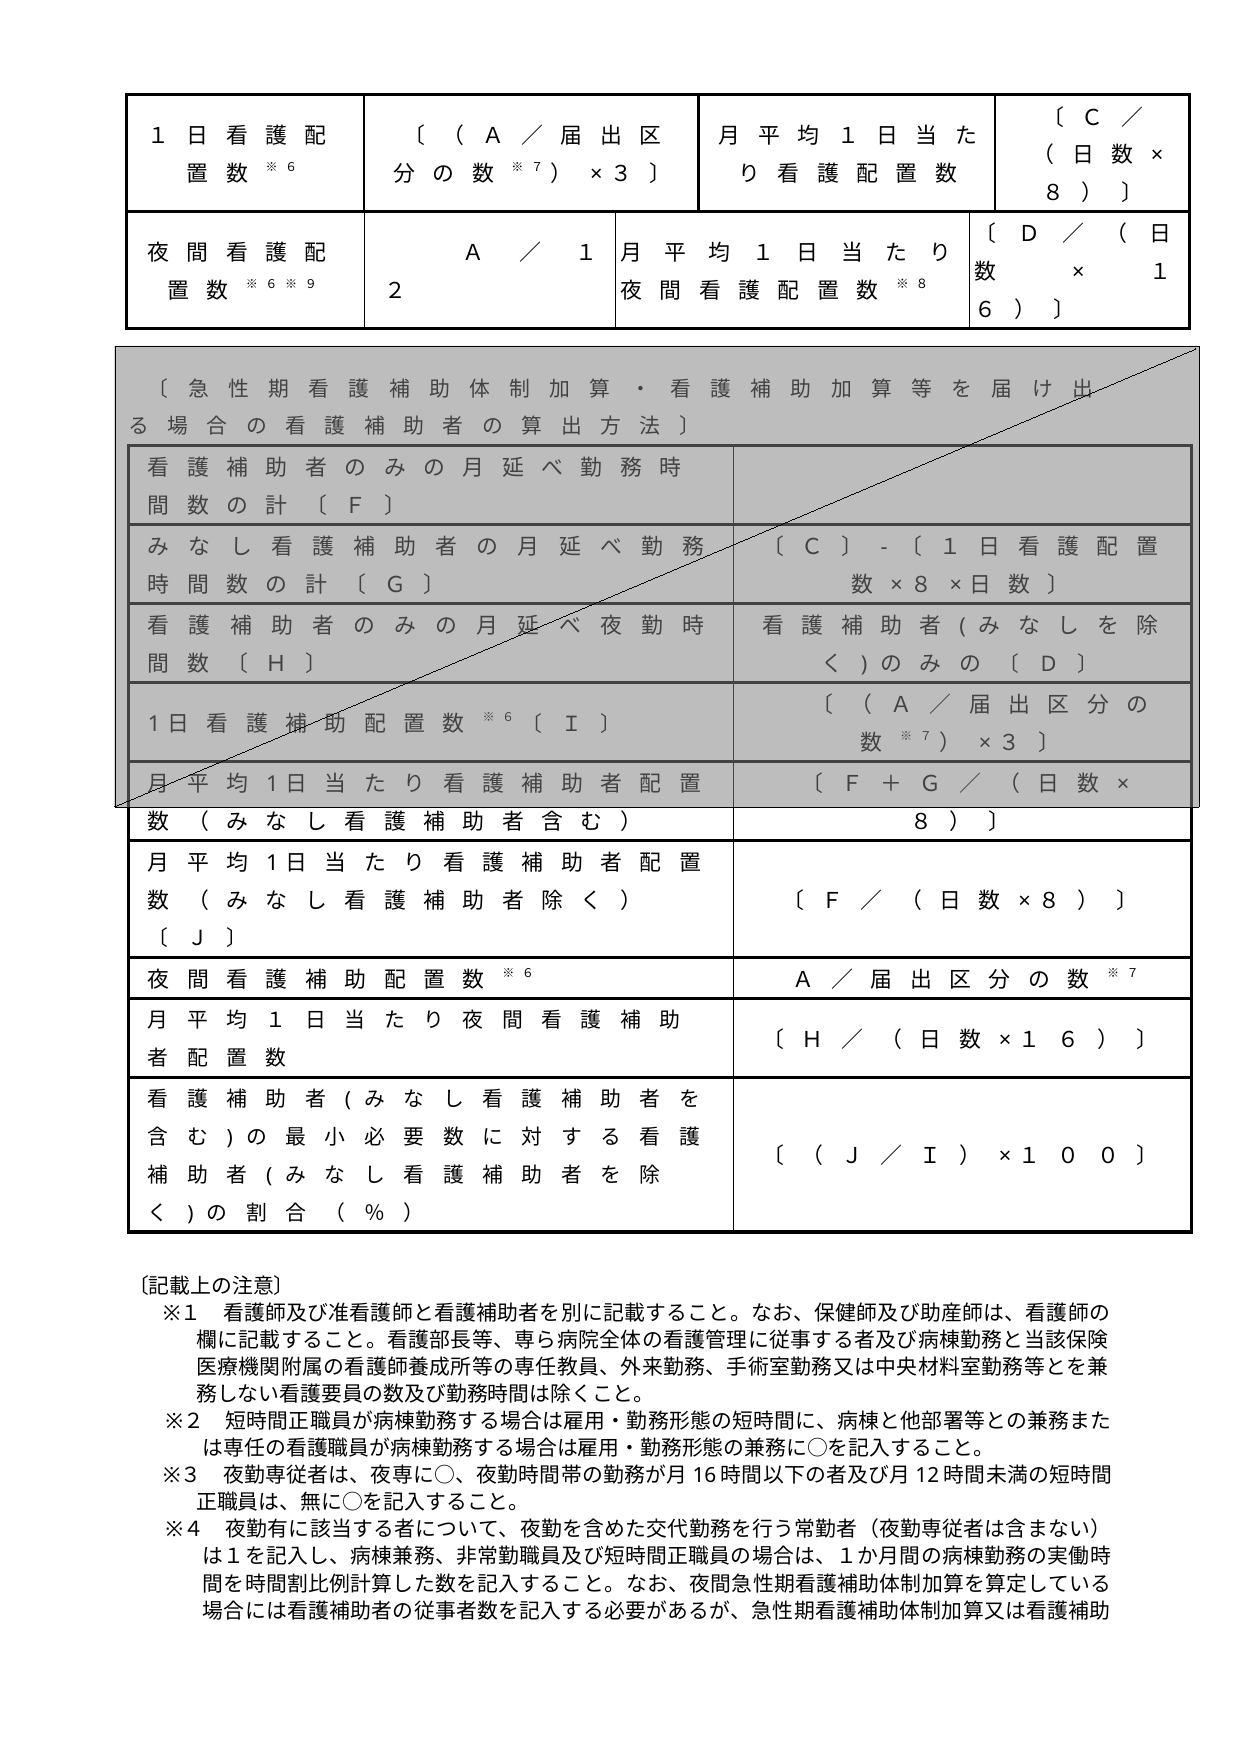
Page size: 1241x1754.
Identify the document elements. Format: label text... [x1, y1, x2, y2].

table_cell １日看護配置数※６ [128, 96, 363, 210]
table_cell 看護補助者(みなし看護補助者を含む)の最小必要数に対する看護補助者(みなし看護補助者を除く)の割合（％） [130, 1079, 733, 1230]
table_cell 月平均1日当たり看護補助者配置数（みなし看護補助者除く）〔Ｊ〕 [130, 842, 733, 956]
table_cell 月平均１日当たり夜間看護補助者配置数 [130, 1000, 733, 1076]
text 〔記載上の注意〕 [128, 1271, 1112, 1298]
table_cell 〔Ｄ／（日数×１６）〕 [970, 213, 1188, 327]
text ※３ 夜勤専従者は、夜専に○、夜勤時間帯の勤務が月16時間以下の者及び月12時間未満の短時間正職員は、無に○を記入すること。 [163, 1461, 1112, 1515]
table_cell 〔（Ｊ／Ｉ）×１００〕 [734, 1079, 1190, 1230]
table_cell 月平均1日当たり看護補助者配置数（みなし看護補助者含む） [130, 808, 733, 839]
table_cell Ａ／届出区分の数※７ [734, 959, 1190, 997]
table_cell 月平均１日当たり看護配置数 [700, 96, 994, 210]
text ※２ 短時間正職員が病棟勤務する場合は雇用・勤務形態の短時間に、病棟と他部署等との兼務または専任の看護職員が病棟勤務する場合は雇用・勤務形態の兼務に○を記入すること。 [165, 1407, 1112, 1461]
table_cell 〔Ｈ／（日数×１６）〕 [734, 1000, 1190, 1076]
table_cell 夜間看護配置数※６※９ [128, 213, 364, 327]
table_cell 〔Ｃ／（日数×８）〕 [996, 96, 1188, 210]
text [165, 1515, 1112, 1623]
table_cell 〔Ｆ／（日数×８）〕 [734, 842, 1190, 956]
text ※１ 看護師及び准看護師と看護補助者を別に記載すること。なお、保健師及び助産師は、看護師の欄に記載すること。看護部長等、専ら病院全体の看護管理に従事する者及び病棟勤務と当該保険医療機関附属の看護師養成所等の専任教員、外来勤務、手術室勤務又は中央材料室勤務等とを兼務しない看護要員の数及び勤務時間は除くこと。 [163, 1298, 1112, 1407]
table_cell Ａ／１２ [365, 213, 615, 327]
table_cell 月平均１日当たり夜間看護配置数※８ [616, 213, 969, 327]
table_cell 〔（Ａ／届出区分の数※７）×３〕 [365, 96, 697, 210]
table_cell 夜間看護補助配置数※６ [130, 959, 733, 997]
table_cell 〔Ｆ＋Ｇ／（日数×８）〕 [734, 808, 1190, 839]
